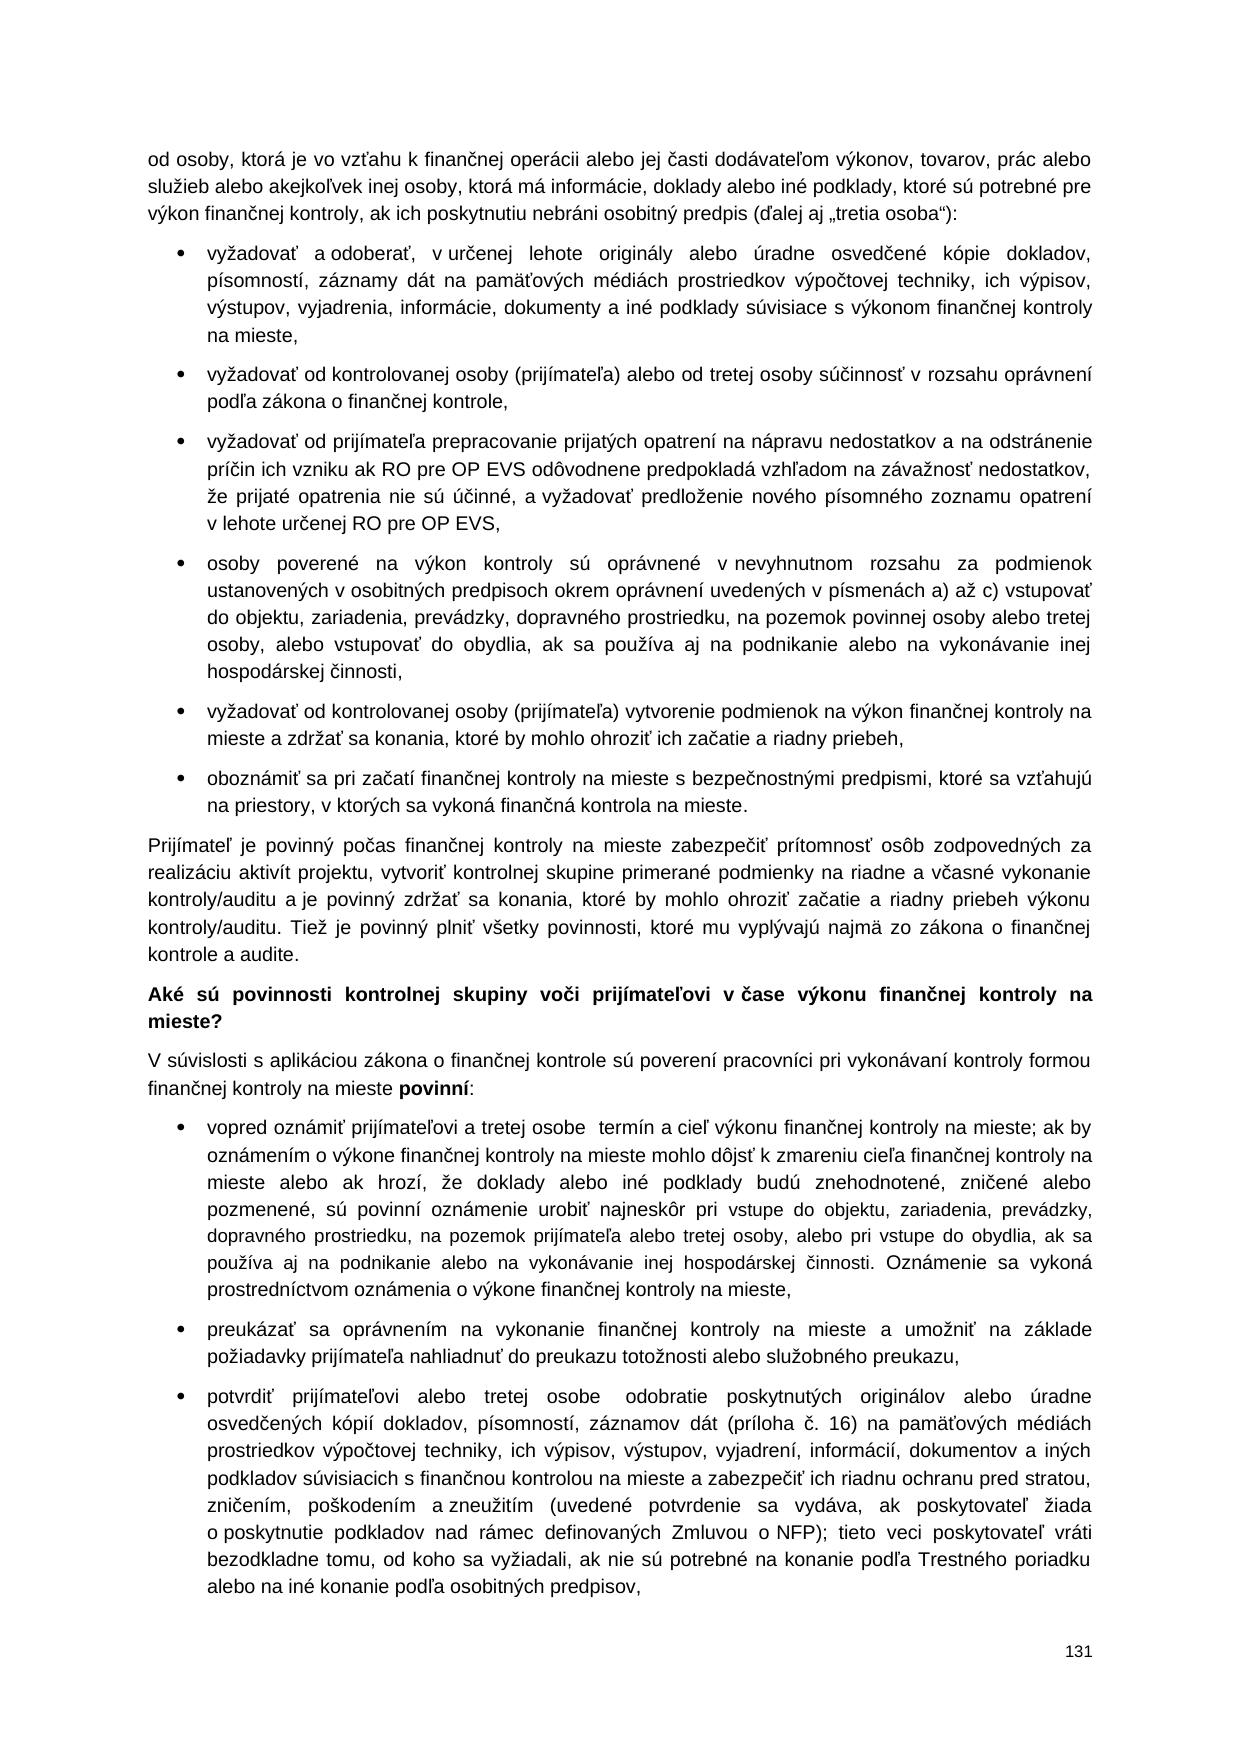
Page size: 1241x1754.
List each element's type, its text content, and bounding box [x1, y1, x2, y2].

text vyžadovať od prijímateľa prepracovanie prijatých opatrení na nápravu nedostatkov a na odstránenie príčin ich vzniku ak RO pre OP EVS odôvodnene predpokladá vzhľadom na závažnosť nedostatkov, že prijaté opatrenia nie sú účinné, a vyžadovať predloženie nového písomného zoznamu opatrení v lehote určenej RO pre OP EVS, [177, 430, 1092, 534]
text Prijímateľ je povinný počas finančnej kontroly na mieste zabezpečiť prítomnosť osôb zodpovedných za realizáciu aktivít projektu, vytvoriť kontrolnej skupine primerané podmienky na riadne a včasné vykonanie kontroly/auditu a je povinný zdržať sa konania, ktoré by mohlo ohroziť začatie a riadny priebeh výkonu kontroly/auditu. Tiež je povinný plniť všetky povinnosti, ktoré mu vyplývajú najmä zo zákona o finančnej kontrole a audite. [148, 834, 1092, 965]
text vyžadovať od kontrolovanej osoby (prijímateľa) vytvorenie podmienok na výkon finančnej kontroly na mieste a zdržať sa konania, ktoré by mohlo ohroziť ich začatie a riadny priebeh, [177, 700, 1092, 750]
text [148, 148, 1092, 225]
text oboznámiť sa pri začatí finančnej kontroly na mieste s bezpečnostnými predpismi, ktoré sa vzťahujú na priestory, v ktorých sa vykoná finančná kontrola na mieste. [177, 767, 1092, 817]
text vopred oznámiť prijímateľovi a tretej osobe termín a cieľ výkonu finančnej kontroly na mieste; ak by oznámením o výkone finančnej kontroly na mieste mohlo dôjsť k zmareniu cieľa finančnej kontroly na mieste alebo ak hrozí, že doklady alebo iné podklady budú znehodnotené, zničené alebo pozmenené, sú povinní oznámenie urobiť najneskôr pri vstupe do objektu, zariadenia, prevádzky, dopravného prostriedku, na pozemok prijímateľa alebo tretej osoby, alebo pri vstupe do obydlia, ak sa používa aj na podnikanie alebo na vykonávanie inej hospodárskej činnosti. Oznámenie sa vykoná prostredníctvom oznámenia o výkone finančnej kontroly na mieste, [177, 1116, 1092, 1301]
text osoby poverené na výkon kontroly sú oprávnené v nevyhnutnom rozsahu za podmienok ustanovených v osobitných predpisoch okrem oprávnení uvedených v písmenách a) až c) vstupovať do objektu, zariadenia, prevádzky, dopravného prostriedku, na pozemok povinnej osoby alebo tretej osoby, alebo vstupovať do obydlia, ak sa používa aj na podnikanie alebo na vykonávanie inej hospodárskej činnosti, [177, 551, 1092, 683]
text potvrdiť prijímateľovi alebo tretej osobe odobratie poskytnutých originálov alebo úradne osvedčených kópií dokladov, písomností, záznamov dát (príloha č. 16) na pamäťových médiách prostriedkov výpočtovej techniky, ich výpisov, výstupov, vyjadrení, informácií, dokumentov a iných podkladov súvisiacich s finančnou kontrolou na mieste a zabezpečiť ich riadnu ochranu pred stratou, zničením, poškodením a zneužitím (uvedené potvrdenie sa vydáva, ak poskytovateľ žiada o poskytnutie podkladov nad rámec definovaných Zmluvou o NFP); tieto veci poskytovateľ vráti bezodkladne tomu, od koho sa vyžiadali, ak nie sú potrebné na konanie podľa Trestného poriadku alebo na iné konanie podľa osobitných predpisov, [177, 1385, 1092, 1598]
text vyžadovať a odoberať, v určenej lehote originály alebo úradne osvedčené kópie dokladov, písomností, záznamy dát na pamäťových médiách prostriedkov výpočtovej techniky, ich výpisov, výstupov, vyjadrenia, informácie, dokumenty a iné podklady súvisiace s výkonom finančnej kontroly na mieste, [177, 242, 1092, 346]
text vyžadovať od kontrolovanej osoby (prijímateľa) alebo od tretej osoby súčinnosť v rozsahu oprávnení podľa zákona o finančnej kontrole, [177, 363, 1092, 413]
text V súvislosti s aplikáciou zákona o finančnej kontrole sú poverení pracovníci pri vykonávaní kontroly formou finančnej kontroly na mieste povinní: [148, 1049, 1092, 1099]
text preukázať sa oprávnením na vykonanie finančnej kontroly na mieste a umožniť na základe požiadavky prijímateľa nahliadnuť do preukazu totožnosti alebo služobného preukazu, [177, 1318, 1092, 1368]
text Aké sú povinnosti kontrolnej skupiny voči prijímateľovi v čase výkonu finančnej kontroly na mieste? [148, 982, 1092, 1032]
